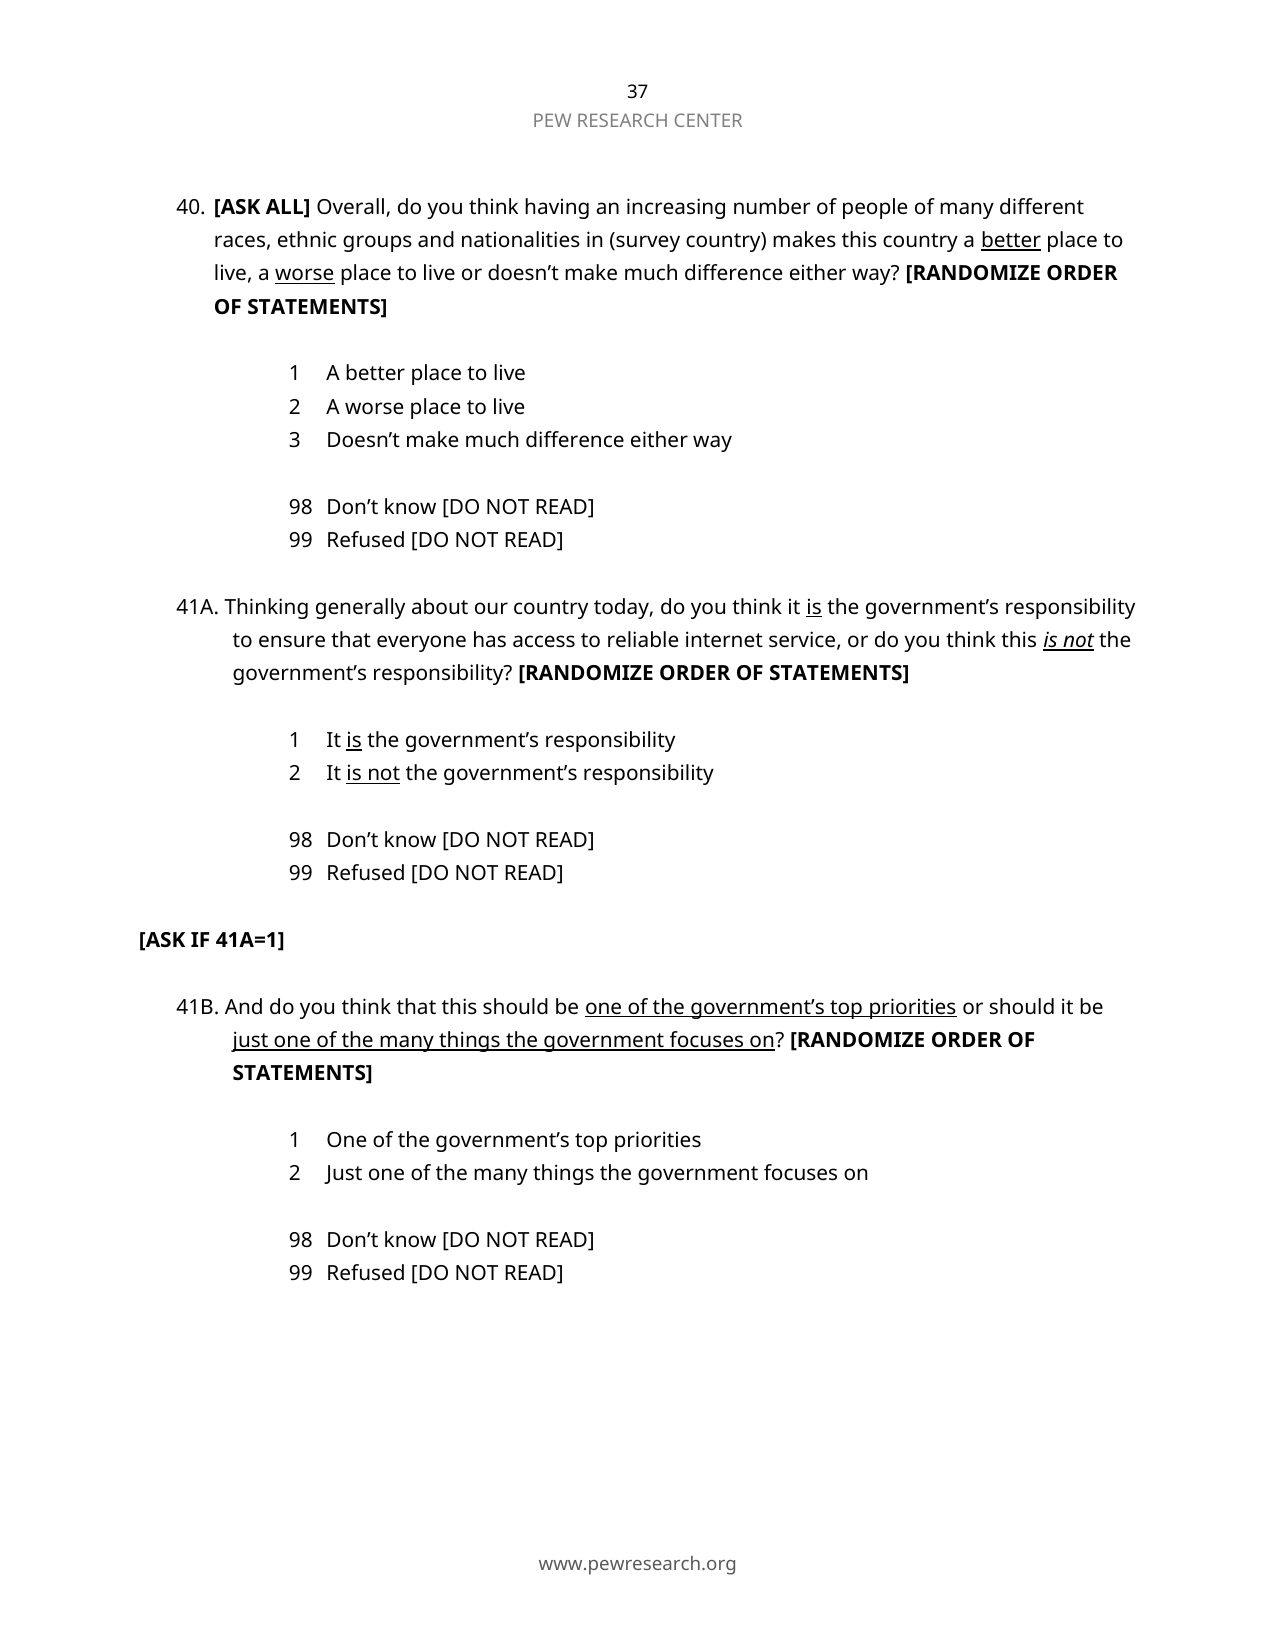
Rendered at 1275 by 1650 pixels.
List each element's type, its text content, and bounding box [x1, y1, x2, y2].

text 99 Refused [DO NOT READ] [289, 1254, 1136, 1287]
text 1 A better place to live [289, 354, 1136, 387]
text 1 It is the government’s responsibility [289, 721, 1136, 754]
text 2 A worse place to live [289, 387, 1136, 421]
text 2 It is not the government’s responsibility [289, 754, 1136, 787]
text 1 One of the government’s top priorities [289, 1121, 1136, 1154]
text 98 Don’t know [DO NOT READ] [289, 487, 1136, 521]
text 98 Don’t know [DO NOT READ] [289, 1221, 1136, 1254]
text 99 Refused [DO NOT READ] [289, 854, 1136, 887]
text 3 Doesn’t make much difference either way [289, 421, 1136, 454]
text 41B. And do you think that this should be one of the government’s top priorities or should it be just one of the many things the government focuses on? [RANDOMIZE ORDER OF STATEMENTS] [176, 987, 1136, 1087]
text 41A. Thinking generally about our country today, do you think it is the government’s responsibility to ensure that everyone has access to reliable internet service, or do you think this is not the government’s responsibility? [RANDOMIZE ORDER OF STATEMENTS] [176, 587, 1136, 687]
text 98 Don’t know [DO NOT READ] [289, 821, 1136, 854]
text 2 Just one of the many things the government focuses on [289, 1154, 1136, 1187]
list [ASK ALL] Overall, do you think having an increasing number of people of many different races, ethnic groups and nationalities in (survey country) makes this country a better place to live, a worse place to live or doesn’t make much difference either way? [RANDOMIZE ORDER OF STATEMENTS] [176, 187, 1136, 321]
text 99 Refused [DO NOT READ] [289, 521, 1136, 554]
text [ASK IF 41A=1] [139, 921, 1136, 954]
